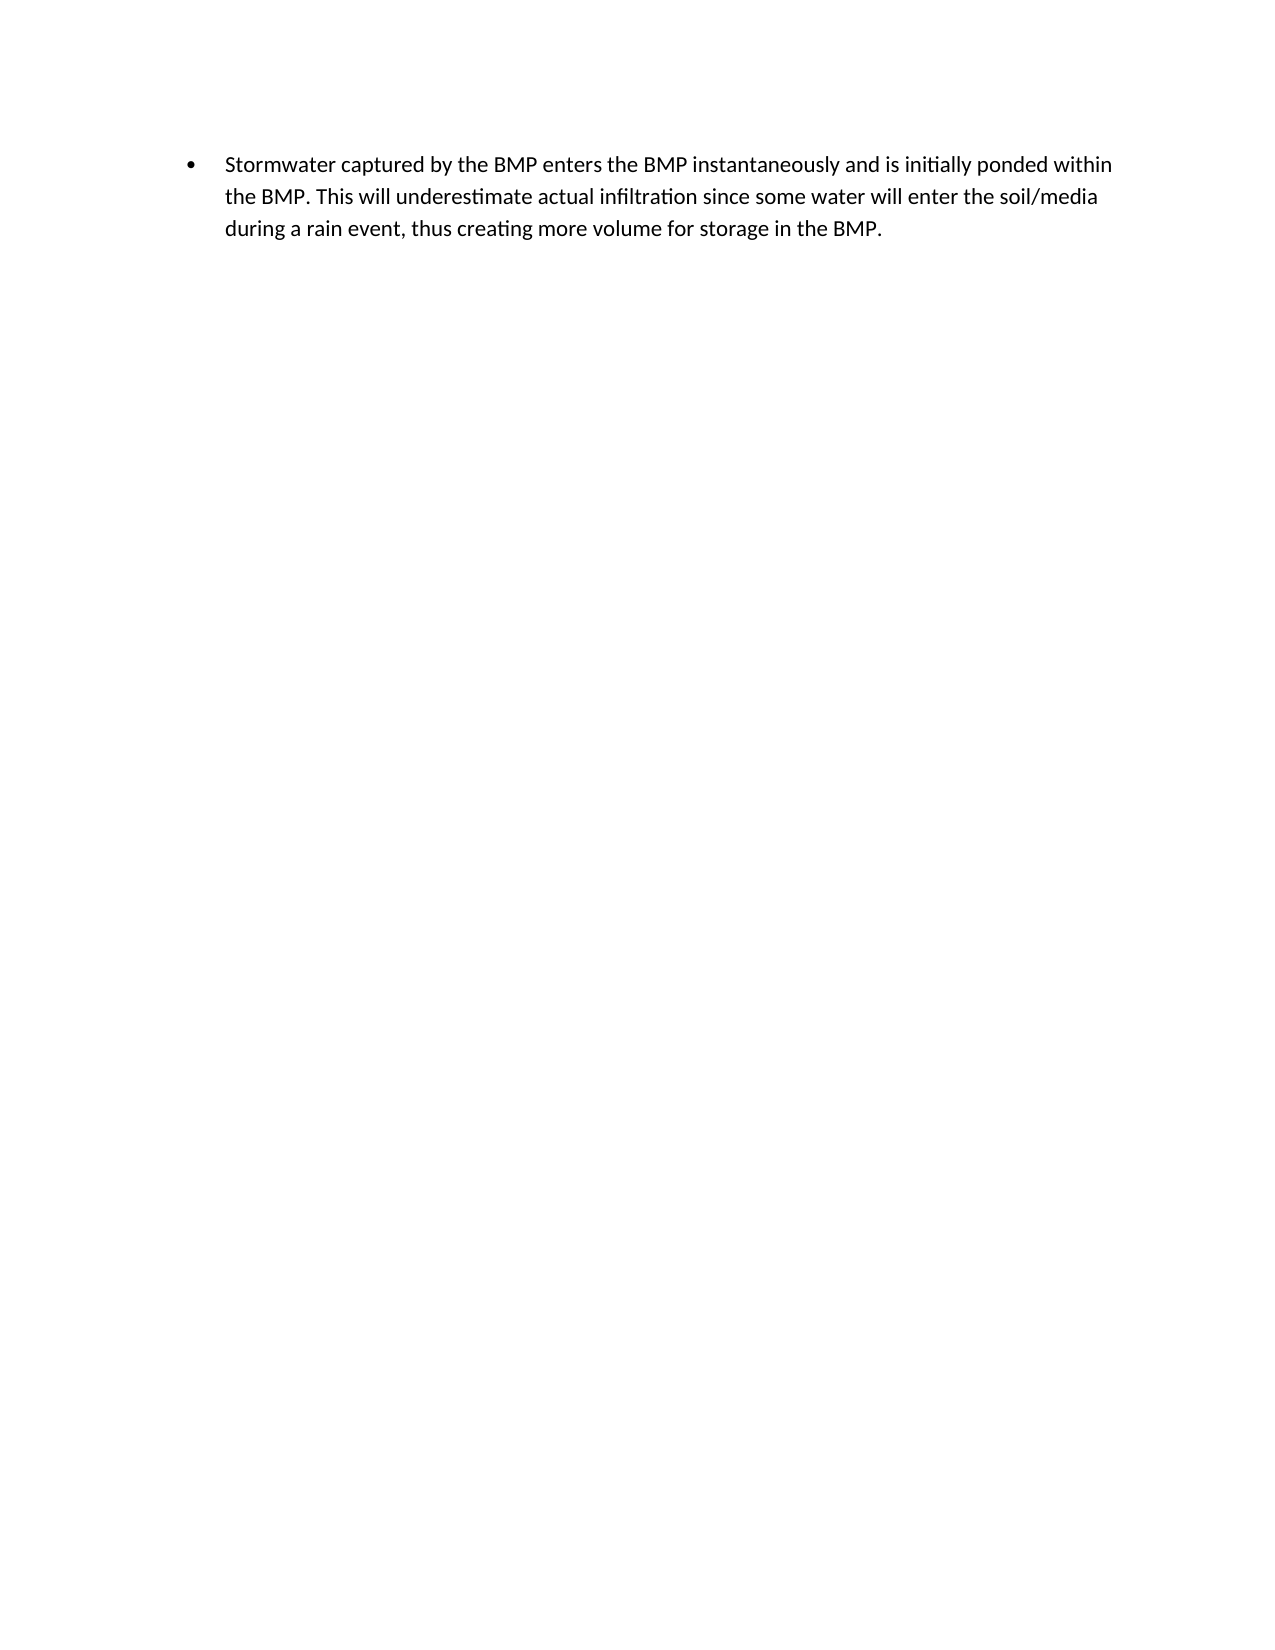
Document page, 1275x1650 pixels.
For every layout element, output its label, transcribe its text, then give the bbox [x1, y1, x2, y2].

list Stormwater captured by the BMP enters the BMP instantaneously and is initially ponded within the BMP. This will underestimate actual infiltration since some water will enter the soil/media during a rain event, thus creating more volume for storage in the BMP. [187, 150, 1125, 242]
